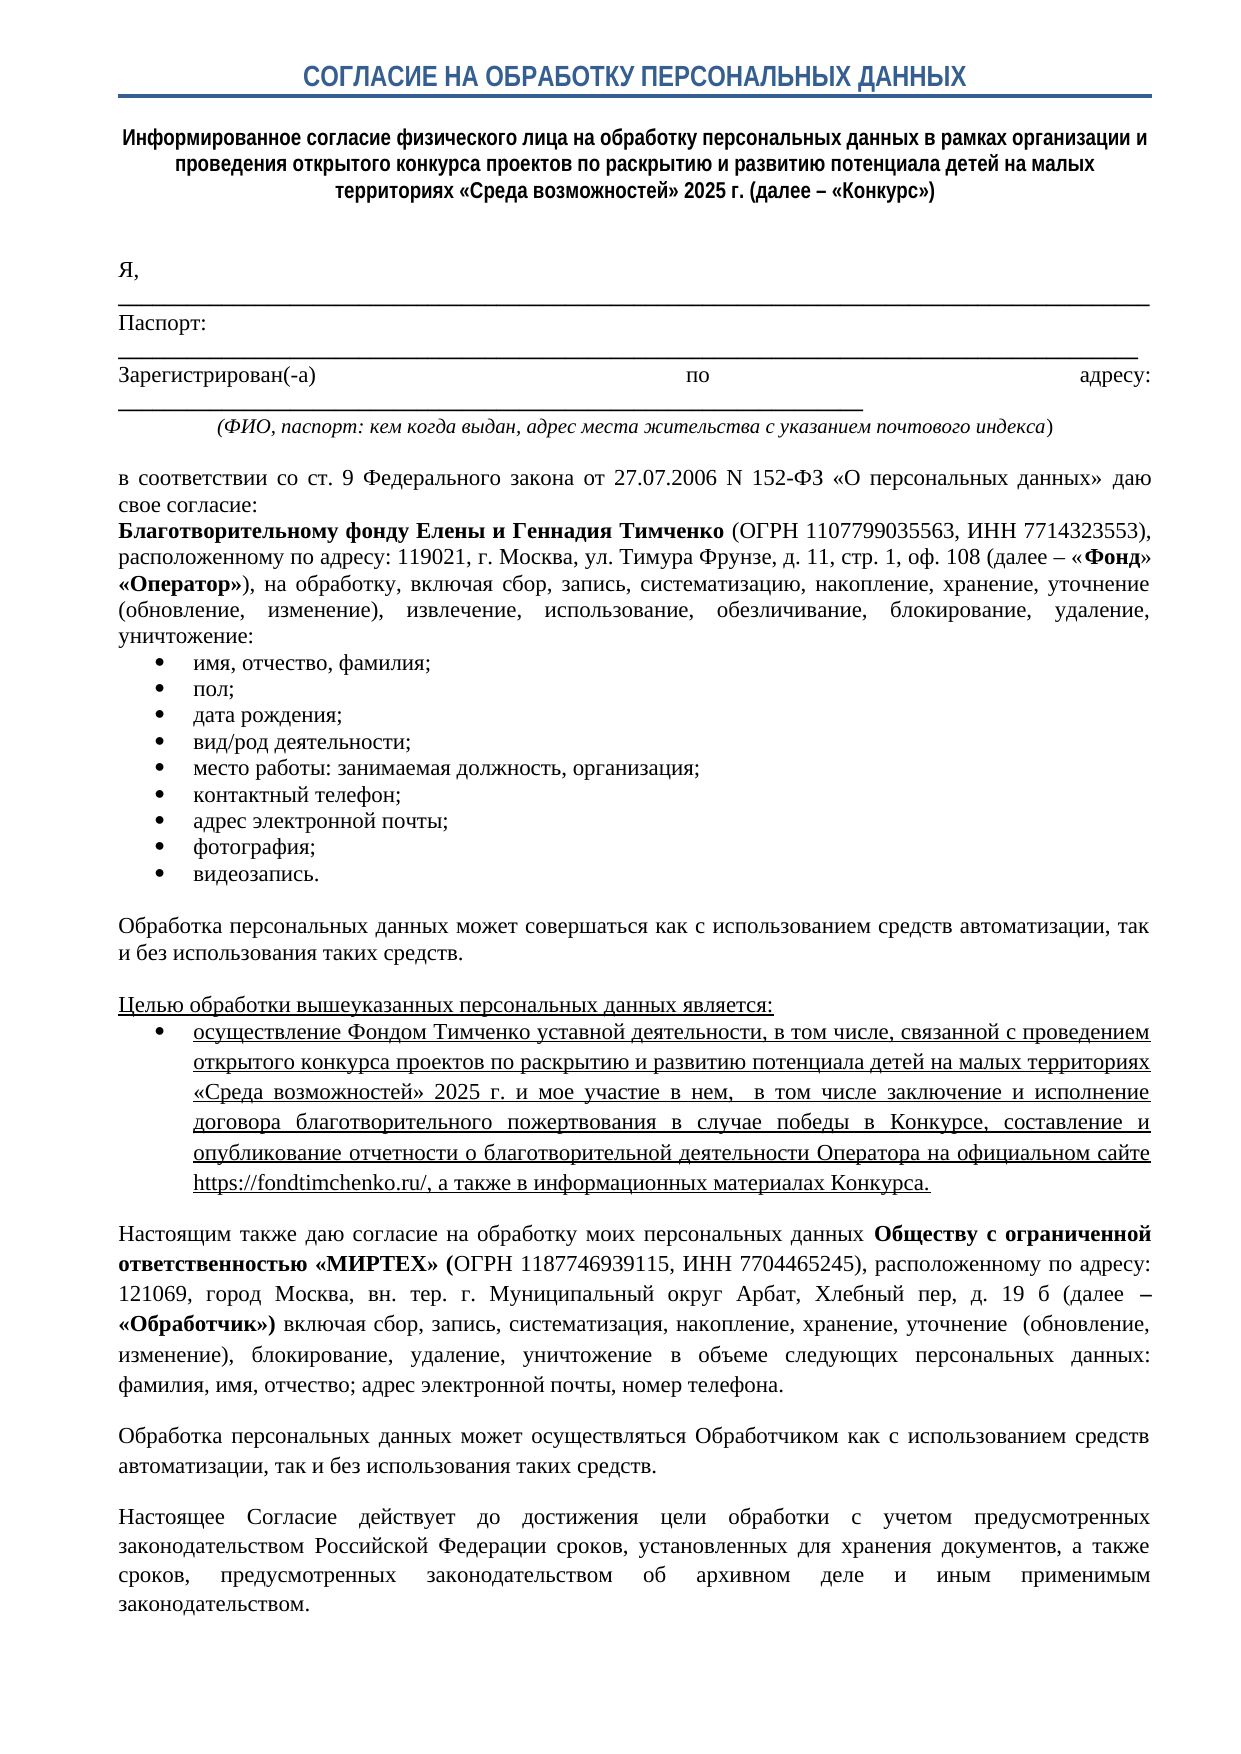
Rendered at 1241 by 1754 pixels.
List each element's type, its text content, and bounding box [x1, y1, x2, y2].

text Настоящим также даю согласие на обработку моих персональных данных Обществу с ограниченной ответственностью «МИРТЕХ» (ОГРН 1187746939115, ИНН 7704465245), расположенному по адресу: 121069, город Москва, вн. тер. г. Муниципальный округ Арбат, Хлебный пер, д. 19 б (далее – «Обработчик») включая сбор, запись, систематизация, накопление, хранение, уточнение (обновление, изменение), блокирование, удаление, уничтожение в объеме следующих персональных данных: фамилия, имя, отчество; адрес электронной почты, номер телефона. [118, 1220, 1152, 1397]
text Обработка персональных данных может совершаться как с использованием средств автоматизации, так и без использования таких средств. [118, 912, 1152, 965]
text Целью обработки вышеуказанных персональных данных является: [118, 991, 1152, 1018]
list СОГЛАСИЕ НА ОБРАБОТКУ ПЕРСОНАЛЬНЫХ ДАННЫХ [118, 59, 1152, 94]
list место работы: занимаемая должность, организация; [156, 754, 1152, 781]
list пол; [156, 675, 1152, 702]
list фотография; [156, 833, 1152, 860]
list видеозапись. [156, 860, 1152, 886]
text Паспорт: _________________________________________________________________________________________ Зарегистрирован(-а) по адресу: _________________________________________________________________ [118, 308, 1152, 414]
text в соответствии со ст. 9 Федерального закона от 27.07.2006 N 152-ФЗ «О персональных данных» даю свое согласие: [118, 464, 1152, 517]
text (ФИО, паспорт: кем когда выдан, адрес места жительства с указанием почтового индекса) [118, 414, 1152, 438]
list дата рождения; [156, 702, 1152, 728]
list вид/род деятельности; [156, 728, 1152, 754]
text Благотворительному фонду Елены и Геннадия Тимченко (ОГРН 1107799035563, ИНН 7714323553), расположенному по адресу: 119021, г. Москва, ул. Тимура Фрунзе, д. 11, стр. 1, оф. 108 (далее – «Фонд» «Оператор»), на обработку, включая сбор, запись, систематизацию, накопление, хранение, уточнение (обновление, изменение), извлечение, использование, обезличивание, блокирование, удаление, уничтожение: [118, 517, 1152, 649]
list имя, отчество, фамилия; [156, 649, 1152, 675]
text Я, __________________________________________________________________________________________ [118, 256, 1152, 308]
list адрес электронной почты; [156, 807, 1152, 833]
text Настоящее Согласие действует до достижения цели обработки с учетом предусмотренных законодательством Российской Федерации сроков, установленных для хранения документов, а также сроков, предусмотренных законодательством об архивном деле и иным применимым законодательством. [118, 1503, 1152, 1616]
list контактный телефон; [156, 781, 1152, 807]
list осуществление Фондом Тимченко уставной деятельности, в том числе, связанной с проведением открытого конкурса проектов по раскрытию и развитию потенциала детей на малых территориях «Среда возможностей» 2025 г. и мое участие в нем, в том числе заключение и исполнение договора благотворительного пожертвования в случае победы в Конкурсе, составление и опубликование отчетности о благотворительной деятельности Оператора на официальном сайте https://fondtimchenko.ru/, а также в информационных материалах Конкурса. [156, 1018, 1152, 1195]
text Обработка персональных данных может осуществляться Обработчиком как с использованием средств автоматизации, так и без использования таких средств. [118, 1422, 1152, 1478]
text Информированное согласие физического лица на обработку персональных данных в рамках организации и проведения открытого конкурса проектов по раскрытию и развитию потенциала детей на малых территориях «Среда возможностей» 2025 г. (далее – «Конкурс») [118, 124, 1152, 203]
